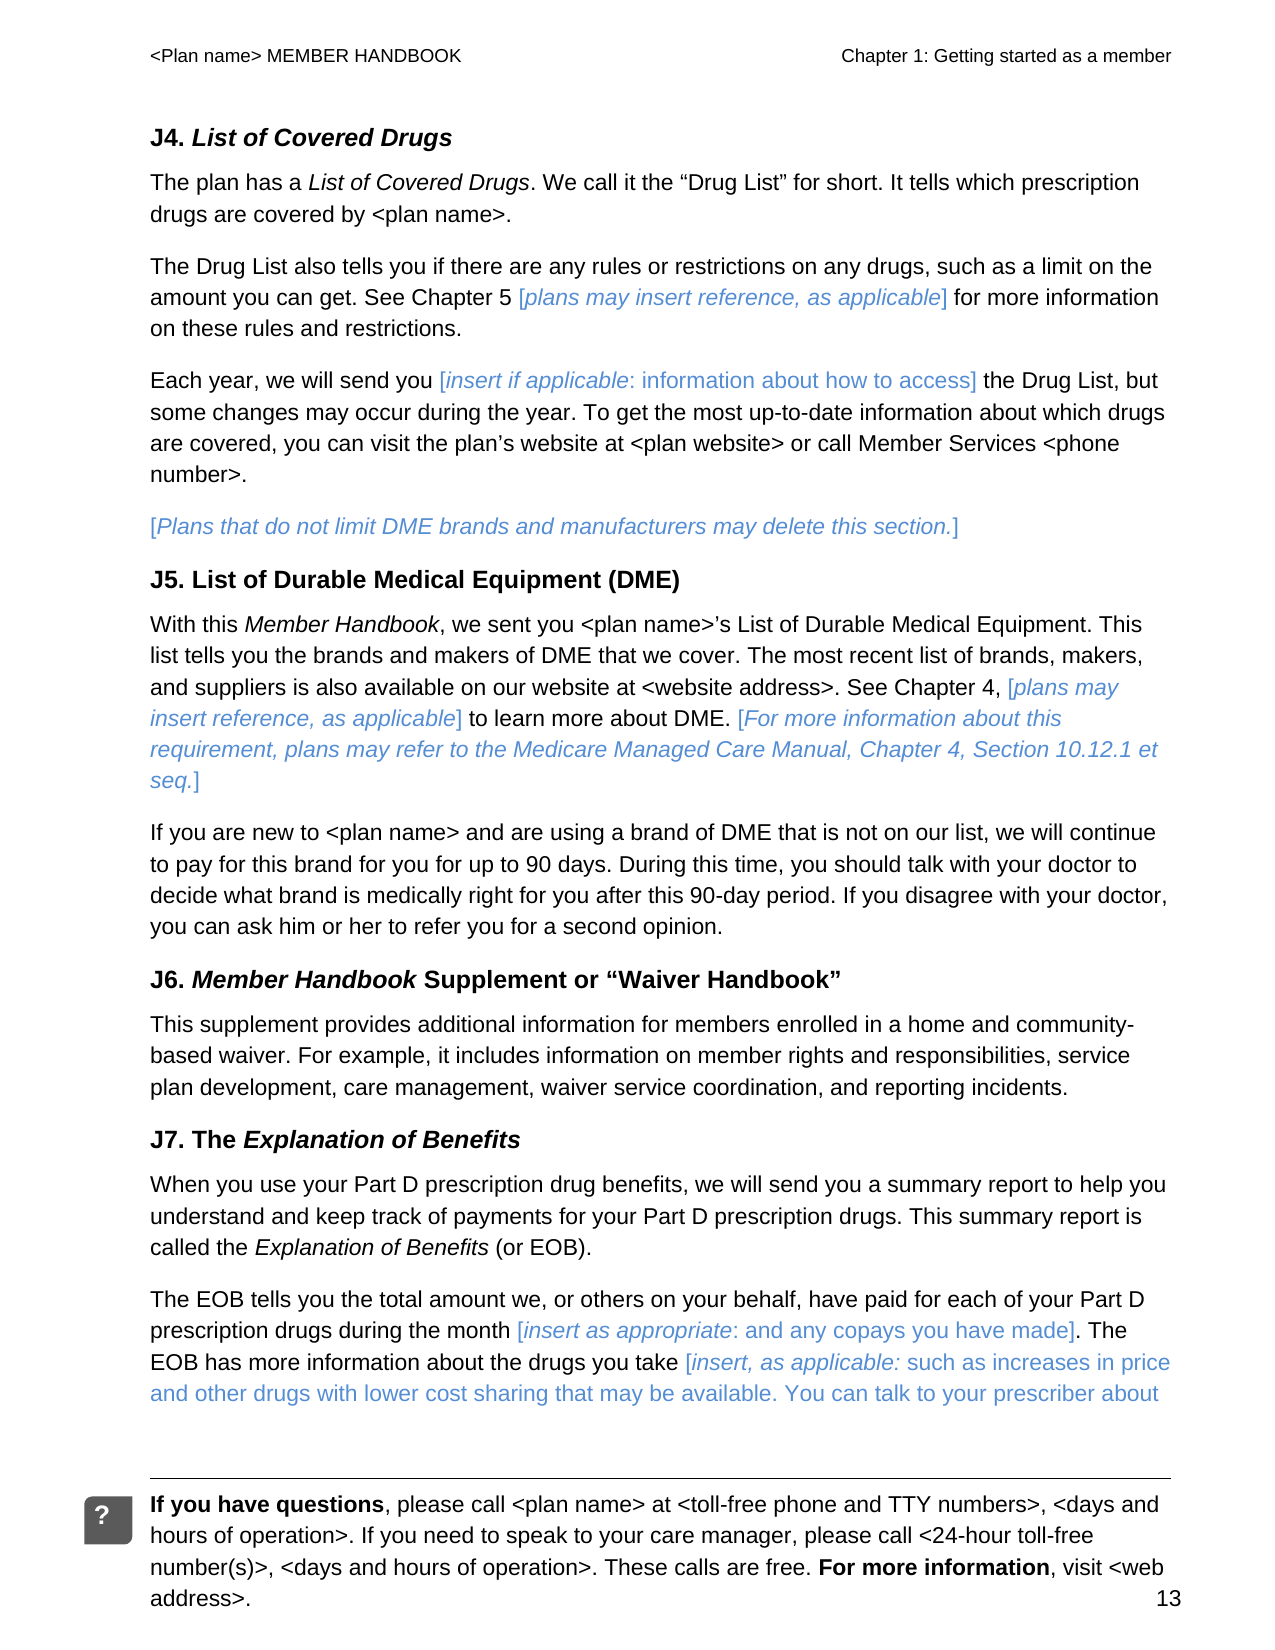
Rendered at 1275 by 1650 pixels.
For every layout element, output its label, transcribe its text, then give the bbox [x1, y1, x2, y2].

text The plan has a List of Covered Drugs. We call it the “Drug List” for short. It tells which prescription drugs are covered by <plan name>. [150, 166, 1171, 228]
text Each year, we will send you [insert if applicable: information about how to access] the Drug List, but some changes may occur during the year. To get the most up-to-date information about which drugs are covered, you can visit the plan’s website at <plan website> or call Member Services <phone number>. [150, 364, 1171, 489]
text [150, 1282, 1171, 1407]
text When you use your Part D prescription drug benefits, we will send you a summary report to help you understand and keep track of payments for your Part D prescription drugs. This summary report is called the Explanation of Benefits (or EOB). [150, 1168, 1171, 1262]
subtitle J6. Member Handbook Supplement or “Waiver Handbook” [150, 962, 1096, 995]
text With this Member Handbook, we sent you <plan name>’s List of Durable Medical Equipment. This list tells you the brands and makers of DME that we cover. The most recent list of brands, makers, and suppliers is also available on our website at <website address>. See Chapter 4, [plans may insert reference, as applicable] to learn more about DME. [For more information about this requirement, plans may refer to the Medicare Managed Care Manual, Chapter 4, Section 10.12.1 et seq.] [150, 607, 1171, 795]
text The Drug List also tells you if there are any rules or restrictions on any drugs, such as a limit on the amount you can get. See Chapter 5 [plans may insert reference, as applicable] for more information on these rules and restrictions. [150, 249, 1171, 343]
subtitle J4. List of Covered Drugs [150, 120, 1096, 153]
text [Plans that do not limit DME brands and manufacturers may delete this section.] [150, 509, 1171, 541]
subtitle J7. The Explanation of Benefits [150, 1122, 1096, 1155]
text If you are new to <plan name> and are using a brand of DME that is not on our list, we will continue to pay for this brand for you for up to 90 days. During this time, you should talk with your doctor to decide what brand is medically right for you after this 90-day period. If you disagree with your doctor, you can ask him or her to refer you for a second opinion. [150, 816, 1171, 941]
text This supplement provides additional information for members enrolled in a home and community-based waiver. For example, it includes information on member rights and responsibilities, service plan development, care management, waiver service coordination, and reporting incidents. [150, 1007, 1171, 1101]
subtitle J5. List of Durable Medical Equipment (DME) [150, 562, 1096, 595]
